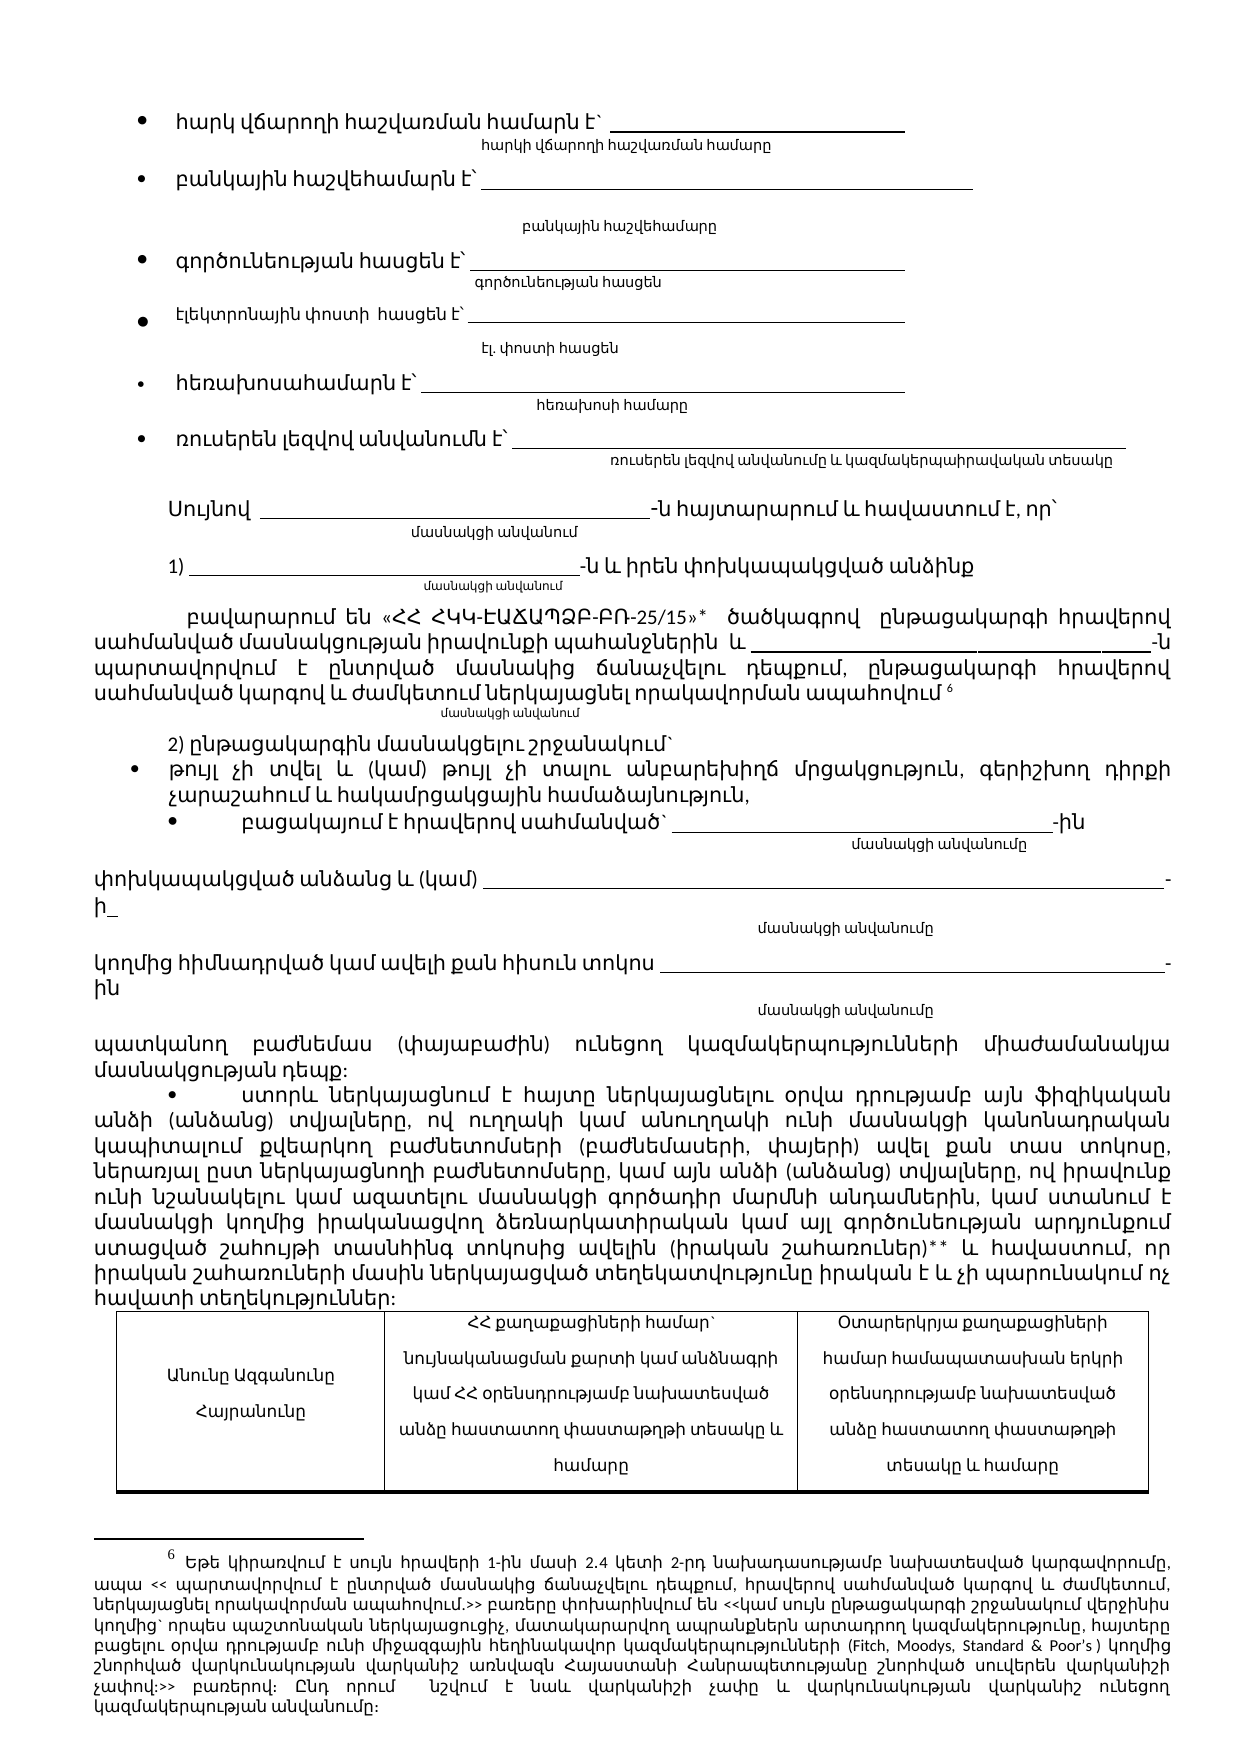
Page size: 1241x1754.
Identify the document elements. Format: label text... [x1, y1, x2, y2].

table_header Օտարերկրյա քաղաքացիների համար համապատասխան երկրի օրենսդրությամբ նախատեսված անձը հաստատող փաստաթղթի տեսակը և համարը [798, 1312, 1148, 1490]
list բացակայում է հրավերով սահմանված` -ին [94, 807, 1171, 836]
text բանկային հաշվեհամարը [94, 217, 1171, 248]
text մասնակցի անվանումը [94, 919, 1171, 950]
text բավարարում են «ՀՀ ՀԿԿ-ԷԱՃԱՊՁԲ-ԲՌ-25/15»* ծածկագրով ընթացակարգի հրավերով սահմանված մասնակցության իրավունքի պահանջներին և -ն պարտավորվում է ընտրված մասնակից ճանաչվելու դեպքում, ընթացակարգի հրավերով սահմանված կարգով և ժամկետում ներկայացնել որակավորման ապահովում [94, 604, 1171, 706]
text Սույնով -ն հայտարարում և հավաստում է, որ՝ [94, 492, 1171, 523]
list թույլ չի տվել և (կամ) թույլ չի տալու անբարեխիղճ մրցակցություն, գերիշխող դիրքի չարաշահում և հակամրցակցային համաձայնություն, [131, 757, 1171, 807]
table_header ՀՀ քաղաքացիների համար` նույնականացման քարտի կամ անձնագրի կամ ՀՀ օրենսդրությամբ նախատեսված անձը հաստատող փաստաթղթի տեսակը և համարը [385, 1312, 797, 1490]
list հեռախոսահամարն է՝ [138, 370, 1171, 396]
text մասնակցի անվանումը [94, 836, 1171, 866]
text կողմից հիմնադրված կամ ավելի քան հիսուն տոկոս -ին [94, 950, 1171, 1001]
text 1) -ն և իրեն փոխկապակցված անձինք [94, 553, 1171, 579]
list գործունեության հասցեն է՝ [138, 248, 1171, 273]
text գործունեության հասցեն [94, 273, 1171, 304]
list ռուսերեն լեզվով անվանումն է՝ [138, 426, 1171, 452]
list ստորև ներկայացնում է հայտը ներկայացնելու օրվա դրությամբ այն ֆիզիկական անձի (անձանց) տվյալները, ով ուղղակի կամ անուղղակի ունի մասնակցի կանոնադրական կապիտալում քվեարկող բաժնետոմսերի (բաժնեմասերի, փայերի) ավել քան տաս տոկոսը, ներառյալ ըստ ներկայացնողի բաժնետոմսերը, կամ այն անձի (անձանց) տվյալները, ով իրավունք ունի նշանակելու կամ ազատելու մասնակցի գործադիր մարմնի անդամներին, կամ ստանում է մասնակցի կողմից իրականացվող ձեռնարկատիրական կամ այլ գործունեության արդյունքում ստացված շահույթի տասնհինգ տոկոսից ավելին (իրական շահառուներ)** և հավաստում, որ իրական շահառուների մասին ներկայացված տեղեկատվությունը իրական է և չի պարունակում ոչ հավատի տեղեկություններ: [94, 1082, 1171, 1311]
list հարկ վճարողի հաշվառման համարն է` [138, 106, 1171, 136]
text ռուսերեն լեզվով անվանումը և կազմակերպաիրավական տեսակը [536, 452, 1171, 482]
table_header Անունը Ազգանունը Հայրանունը [117, 1312, 384, 1490]
text հարկի վճարողի հաշվառման համարը [94, 136, 1171, 167]
text մասնակցի անվանում [94, 706, 1171, 731]
text 2) ընթացակարգին մասնակցելու շրջանակում` [94, 731, 1171, 757]
text հեռախոսի համարը [462, 396, 1171, 426]
text էլ. փոստի հասցեն [94, 340, 1171, 370]
text փոխկապակցված անձանց և (կամ) -ի [94, 866, 1171, 919]
list էլեկտրոնային փոստի հասցեն է՝ [138, 304, 1171, 340]
text մասնակցի անվանում [94, 523, 1171, 553]
list բանկային հաշվեհամարն է՝ [138, 167, 1171, 217]
text պատկանող բաժնեմաս (փայաբաժին) ունեցող կազմակերպությունների միաժամանակյա մասնակցության դեպք: [94, 1031, 1171, 1082]
text մասնակցի անվանում [94, 579, 1171, 604]
text մասնակցի անվանումը [94, 1001, 1171, 1031]
